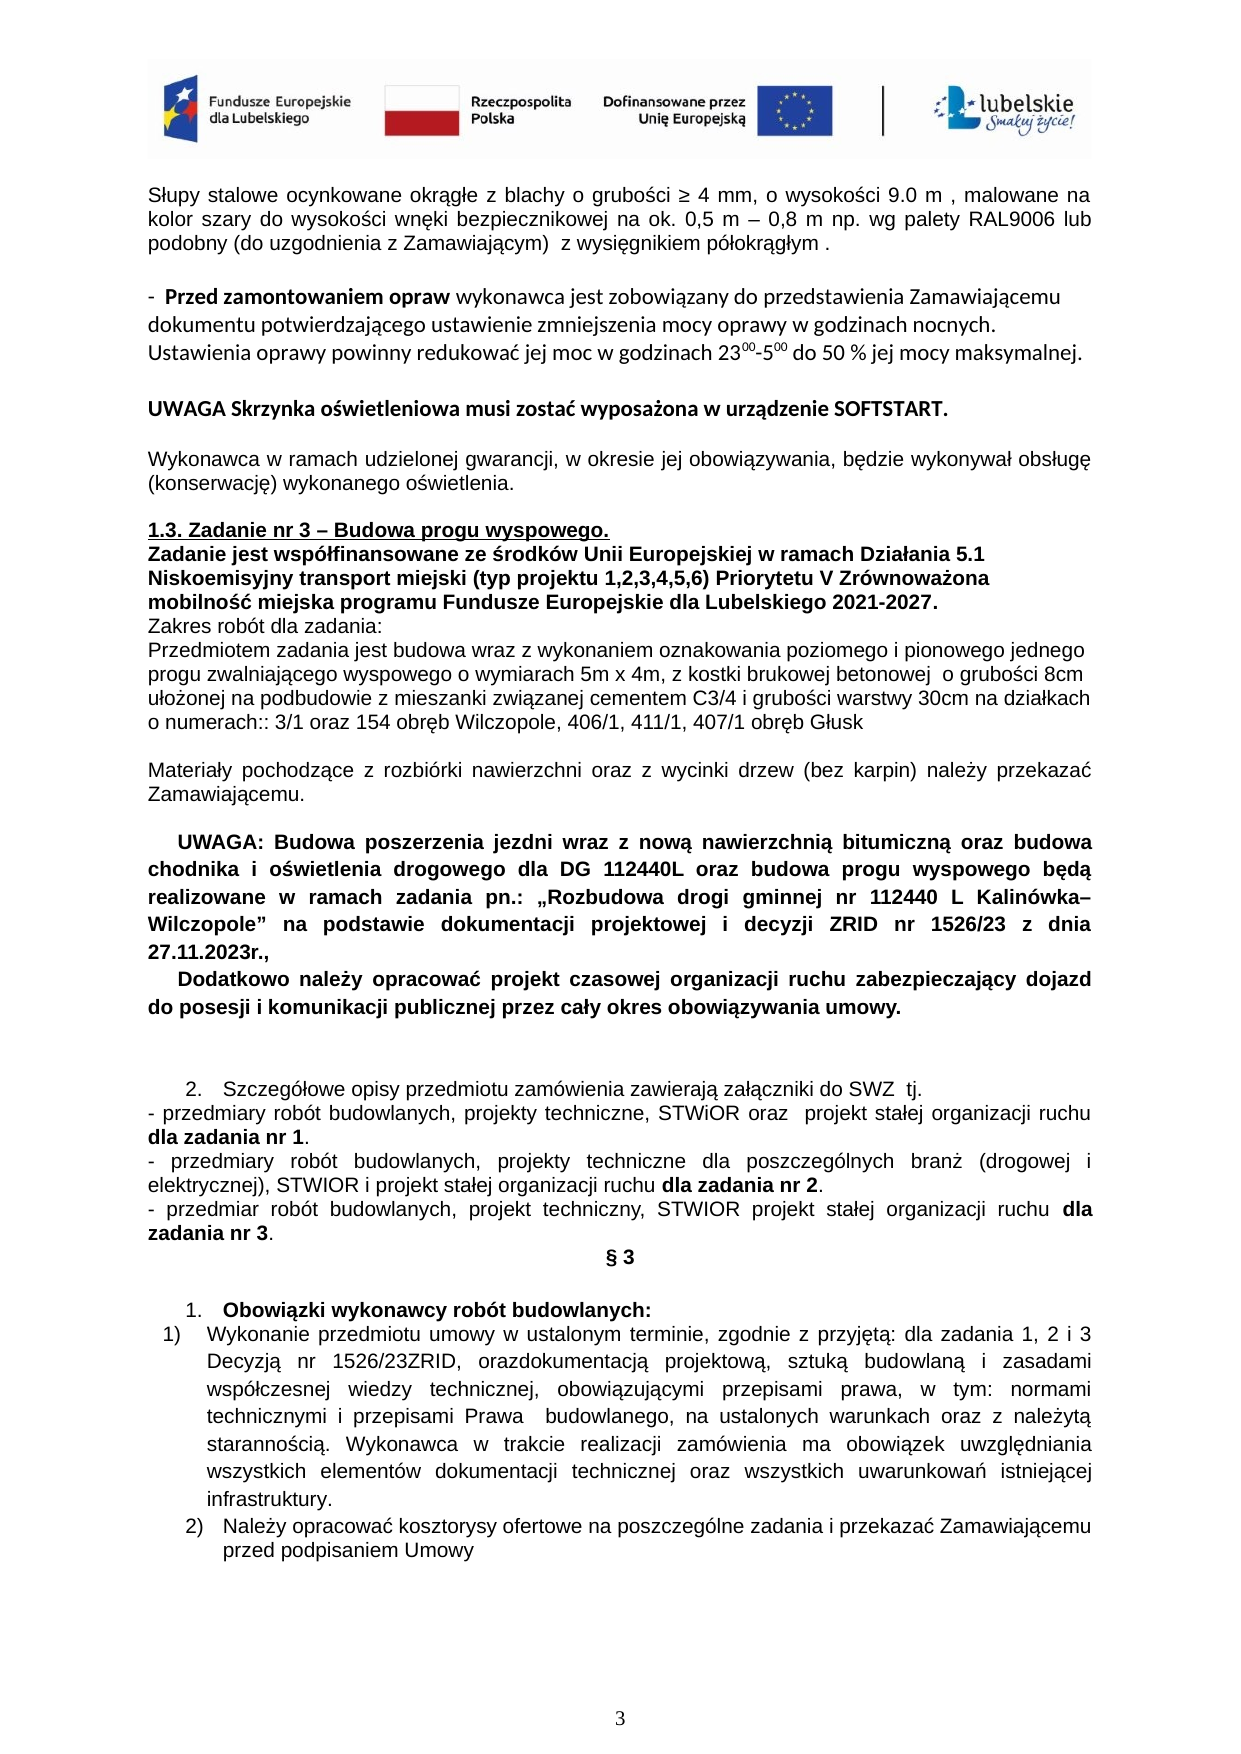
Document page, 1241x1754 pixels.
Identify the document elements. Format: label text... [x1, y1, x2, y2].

text UWAGA Skrzynka oświetleniowa musi zostać wyposażona w urządzenie SOFTSTART. [148, 394, 1093, 422]
text Wykonawca w ramach udzielonej gwarancji, w okresie jej obowiązywania, będzie wykonywał obsługę (konserwację) wykonanego oświetlenia. [148, 446, 1093, 494]
text Przedmiotem zadania jest budowa wraz z wykonaniem oznakowania poziomego i pionowego jednego progu zwalniającego wyspowego o wymiarach 5m x 4m, z kostki brukowej betonowej o grubości 8cm ułożonej na podbudowie z mieszanki związanej cementem C3/4 i grubości warstwy 30cm na działkach o numerach:: 3/1 oraz 154 obręb Wilczopole, 406/1, 411/1, 407/1 obręb Głusk [148, 638, 1093, 734]
text Dodatkowo należy opracować projekt czasowej organizacji ruchu zabezpieczający dojazd do posesji i komunikacji publicznej przez cały okres obowiązywania umowy. [148, 967, 1093, 1019]
text - przedmiary robót budowlanych, projekty techniczne dla poszczególnych branż (drogowej i elektrycznej), STWIOR i projekt stałej organizacji ruchu dla zadania nr 2. [148, 1149, 1093, 1197]
list Szczegółowe opisy przedmiotu zamówienia zawierają załączniki do SWZ tj. [185, 1077, 1093, 1101]
text 1.3. Zadanie nr 3 – Budowa progu wyspowego. [148, 518, 1093, 542]
text § 3 [148, 1245, 1093, 1269]
list Należy opracować kosztorysy ofertowe na poszczególne zadania i przekazać Zamawiającemu przed podpisaniem Umowy [185, 1514, 1093, 1562]
text Materiały pochodzące z rozbiórki nawierzchni oraz z wycinki drzew (bez karpin) należy przekazać Zamawiającemu. [148, 758, 1093, 806]
text - Przed zamontowaniem opraw wykonawca jest zobowiązany do przedstawienia Zamawiającemu dokumentu potwierdzającego ustawienie zmniejszenia mocy oprawy w godzinach nocnych. Ustawienia oprawy powinny redukować jej moc w godzinach 2300-500 do 50 % jej mocy maksymalnej. [148, 282, 1093, 366]
text Zakres robót dla zadania: [148, 614, 1093, 638]
list Obowiązki wykonawcy robót budowlanych: [185, 1297, 1093, 1321]
text - przedmiar robót budowlanych, projekt techniczny, STWIOR projekt stałej organizacji ruchu dla zadania nr 3. [148, 1197, 1093, 1245]
text Zadanie jest współfinansowane ze środków Unii Europejskiej w ramach Działania 5.1 Niskoemisyjny transport miejski (typ projektu 1,2,3,4,5,6) Priorytetu V Zrównoważona mobilność miejska programu Fundusze Europejskie dla Lubelskiego 2021-2027. [148, 542, 1093, 614]
text Słupy stalowe ocynkowane okrągłe z blachy o grubości ≥ 4 mm, o wysokości 9.0 m , malowane na kolor szary do wysokości wnęki bezpiecznikowej na ok. 0,5 m – 0,8 m np. wg palety RAL9006 lub podobny (do uzgodnienia z Zamawiającym) z wysięgnikiem półokrągłym . [148, 183, 1093, 255]
picture [147, 59, 1092, 159]
text - przedmiary robót budowlanych, projekty techniczne, STWiOR oraz projekt stałej organizacji ruchu dla zadania nr 1. [148, 1101, 1093, 1149]
list Wykonanie przedmiotu umowy w ustalonym terminie, zgodnie z przyjętą: dla zadania 1, 2 i 3 Decyzją nr 1526/23ZRID, orazdokumentacją projektową, sztuką budowlaną i zasadami współczesnej wiedzy technicznej, obowiązującymi przepisami prawa, w tym: normami technicznymi i przepisami Prawa budowlanego, na ustalonych warunkach oraz z należytą starannością. Wykonawca w trakcie realizacji zamówienia ma obowiązek uwzględniania wszystkich elementów dokumentacji technicznej oraz wszystkich uwarunkowań istniejącej infrastruktury. [162, 1321, 1093, 1510]
text UWAGA: Budowa poszerzenia jezdni wraz z nową nawierzchnią bitumiczną oraz budowa chodnika i oświetlenia drogowego dla DG 112440L oraz budowa progu wyspowego będą realizowane w ramach zadania pn.: „Rozbudowa drogi gminnej nr 112440 L Kalinówka–Wilczopole” na podstawie dokumentacji projektowej i decyzji ZRID nr 1526/23 z dnia 27.11.2023r., [148, 830, 1093, 964]
